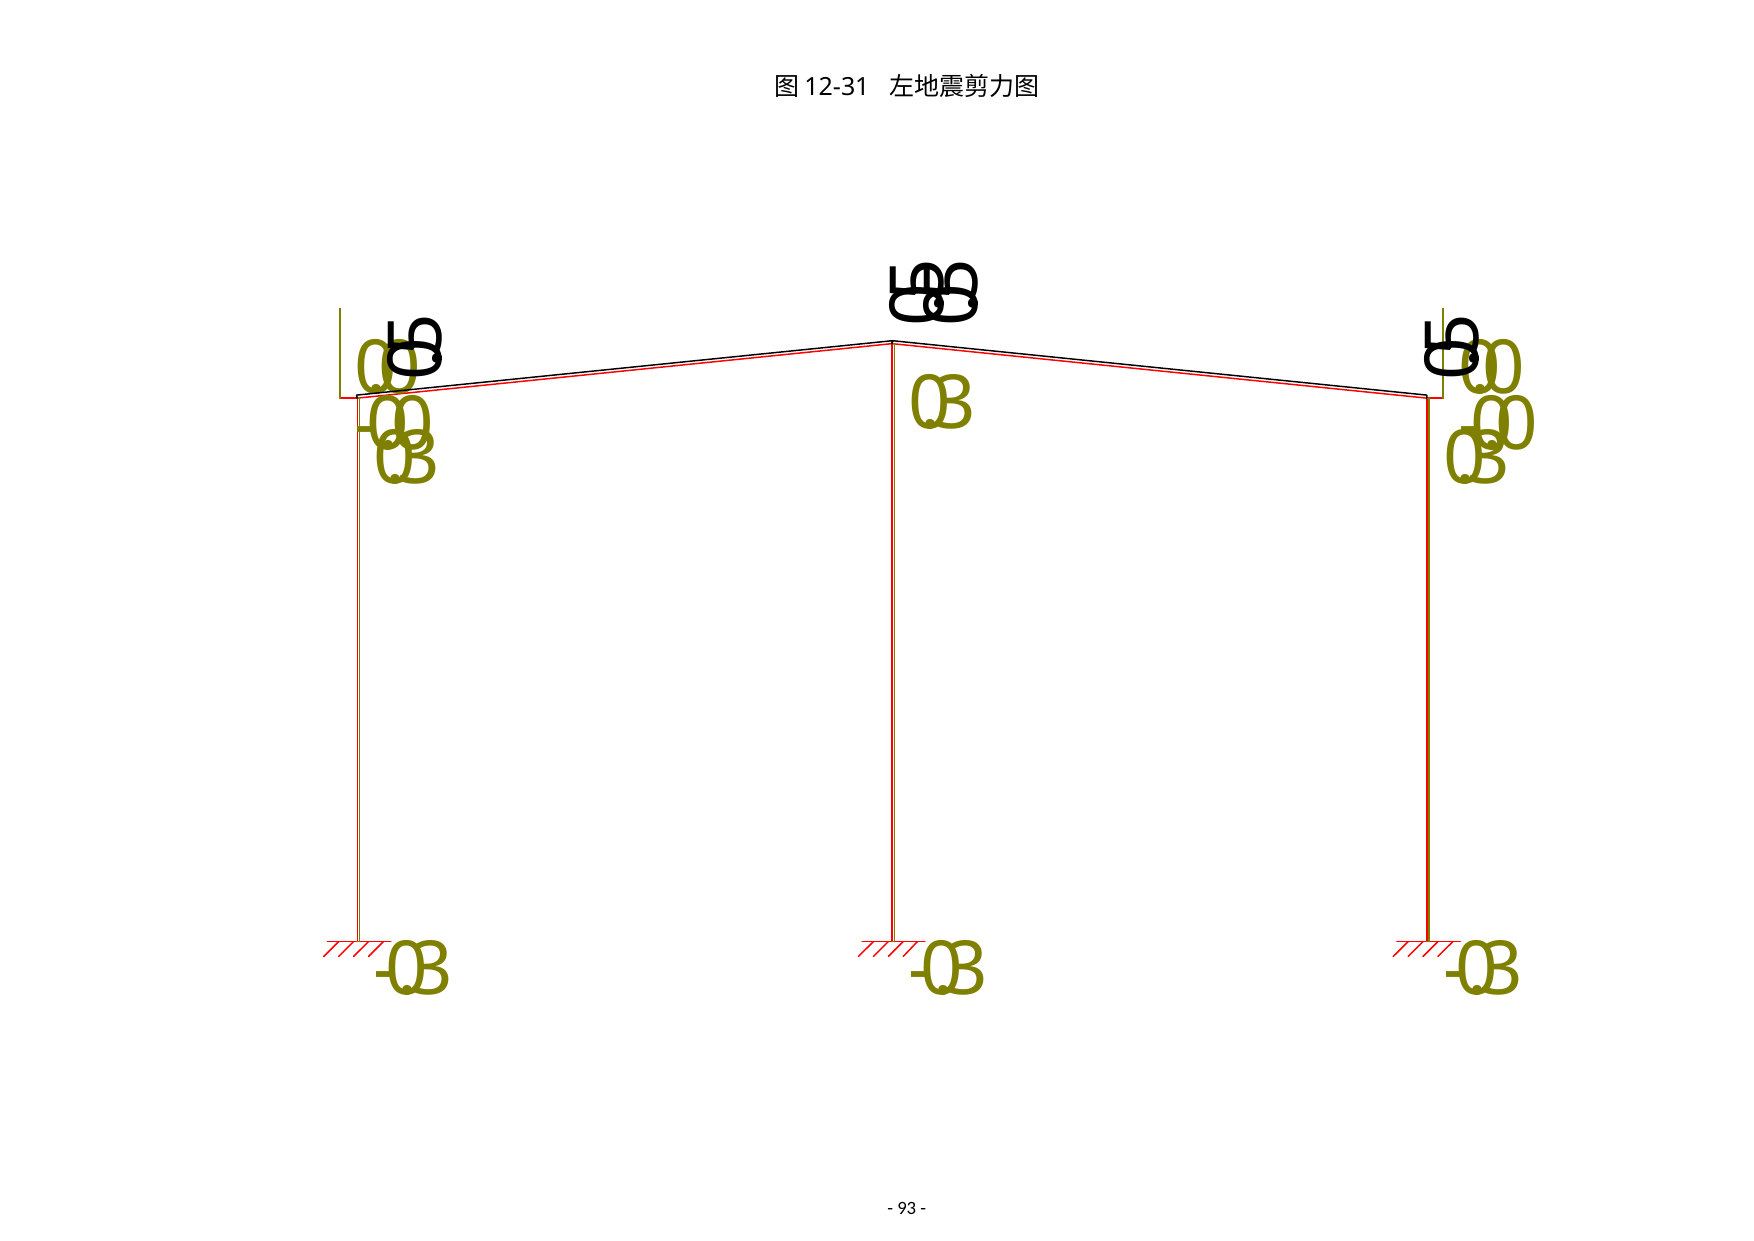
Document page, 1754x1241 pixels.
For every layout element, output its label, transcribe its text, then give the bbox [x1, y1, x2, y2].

text 图12-31 左地震剪力图 [148, 61, 1665, 108]
